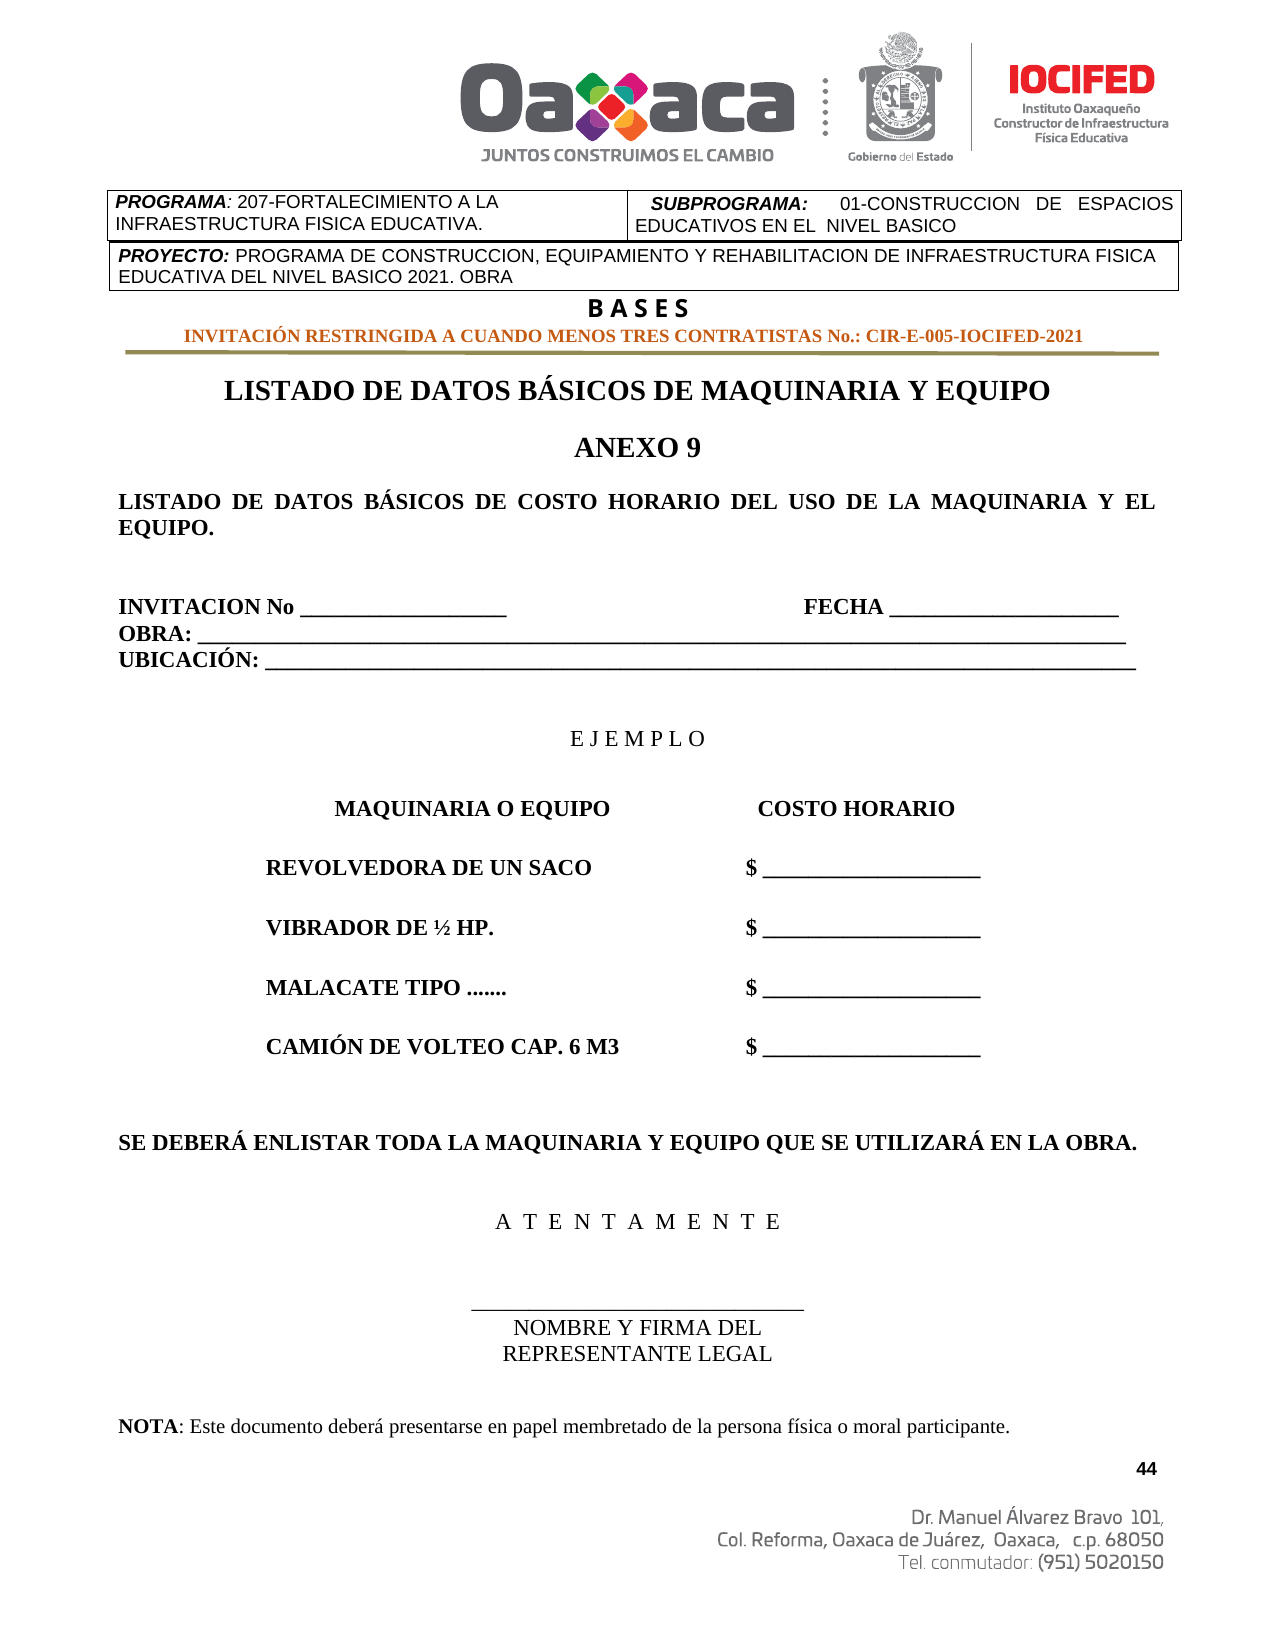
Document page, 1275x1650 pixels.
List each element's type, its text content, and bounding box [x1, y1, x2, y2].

table_cell $ ___________________ [686, 838, 1026, 897]
table_cell MALACATE TIPO ....... [258, 957, 686, 1017]
table_cell VIBRADOR DE ½ HP. [258, 897, 686, 957]
text A T E N T A M E N T E [118, 1208, 1157, 1234]
table_cell CAMIÓN DE VOLTEO CAP. [258, 1017, 686, 1076]
table_header MAQUINARIA O EQUIPO [258, 778, 686, 838]
text NOMBRE Y FIRMA DEL [118, 1313, 1157, 1340]
text INVITACION No __________________ FECHA ____________________ [118, 593, 1157, 620]
text ANEXO 9 [118, 430, 1157, 464]
text LISTADO DE DATOS BÁSICOS DE COSTO HORARIO DEL USO DE EL EQUIPO. [118, 488, 1157, 541]
table_cell $ ___________________ [686, 897, 1026, 957]
text SE DEBERÁ ENLISTAR TODA EQUIPO QUE SE UTILIZARÁ EN [118, 1129, 1157, 1155]
table_header COSTO HORARIO [686, 778, 1026, 838]
table_cell $ ___________________ [686, 1017, 1026, 1076]
text E J E M P L O [118, 725, 1157, 752]
text _____________________________ [118, 1287, 1157, 1313]
text OBRA: _________________________________________________________________________________ [118, 620, 1157, 646]
table_cell REVOLVEDORA DE UN SACO [258, 838, 686, 897]
table_cell $ ___________________ [686, 957, 1026, 1017]
text REPRESENTANTE LEGAL [118, 1340, 1157, 1366]
text LISTADO DE DATOS BÁSICOS DE MAQUINARIA Y EQUIPO [118, 373, 1157, 406]
text UBICACIÓN: ____________________________________________________________________________ [118, 646, 1157, 672]
text NOTA: Este documento deberá presentarse en papel membretado de la persona física o moral participante. [118, 1414, 1157, 1438]
